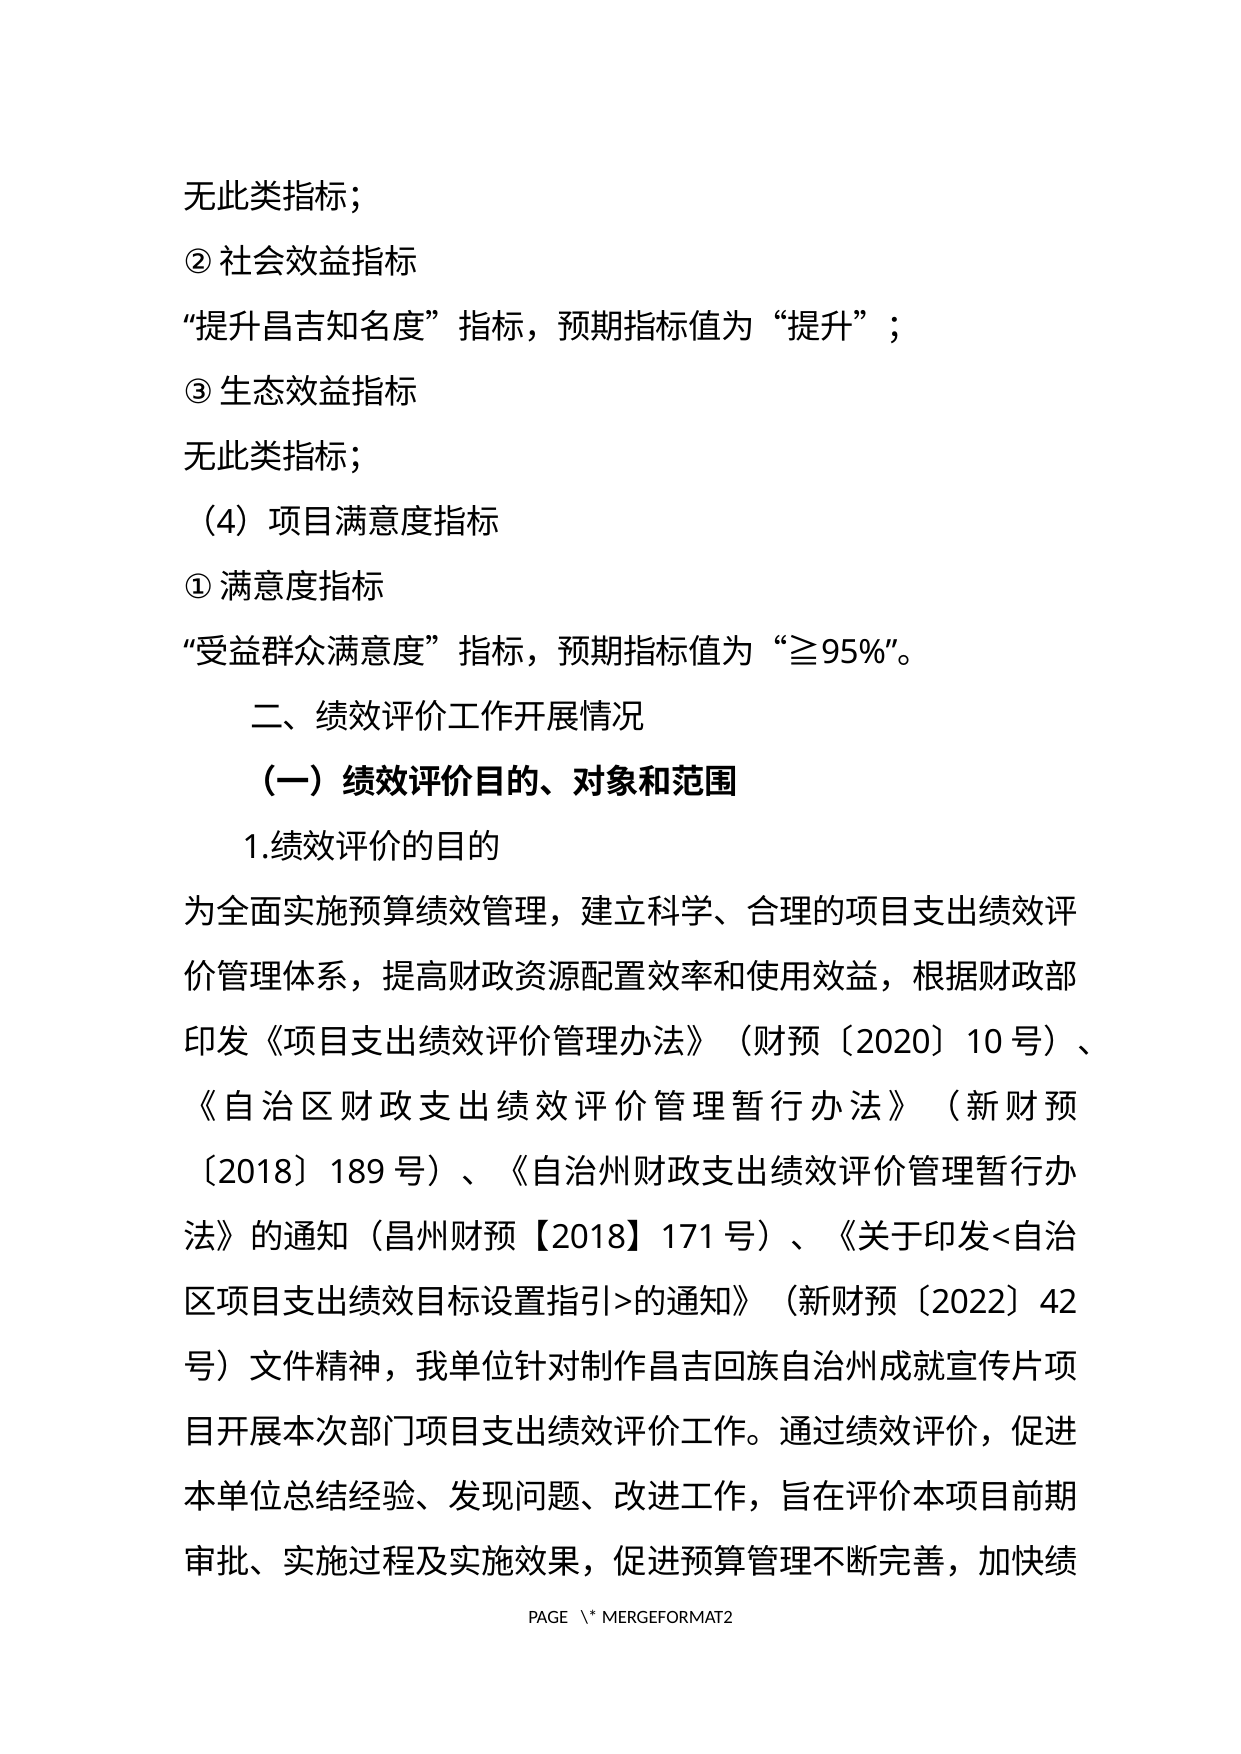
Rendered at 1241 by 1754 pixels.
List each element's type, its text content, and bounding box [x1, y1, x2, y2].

text 二、绩效评价工作开展情况 [183, 682, 1078, 747]
text （一）绩效评价目的、对象和范围 [183, 747, 1078, 812]
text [183, 812, 1078, 1592]
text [183, 162, 1078, 682]
